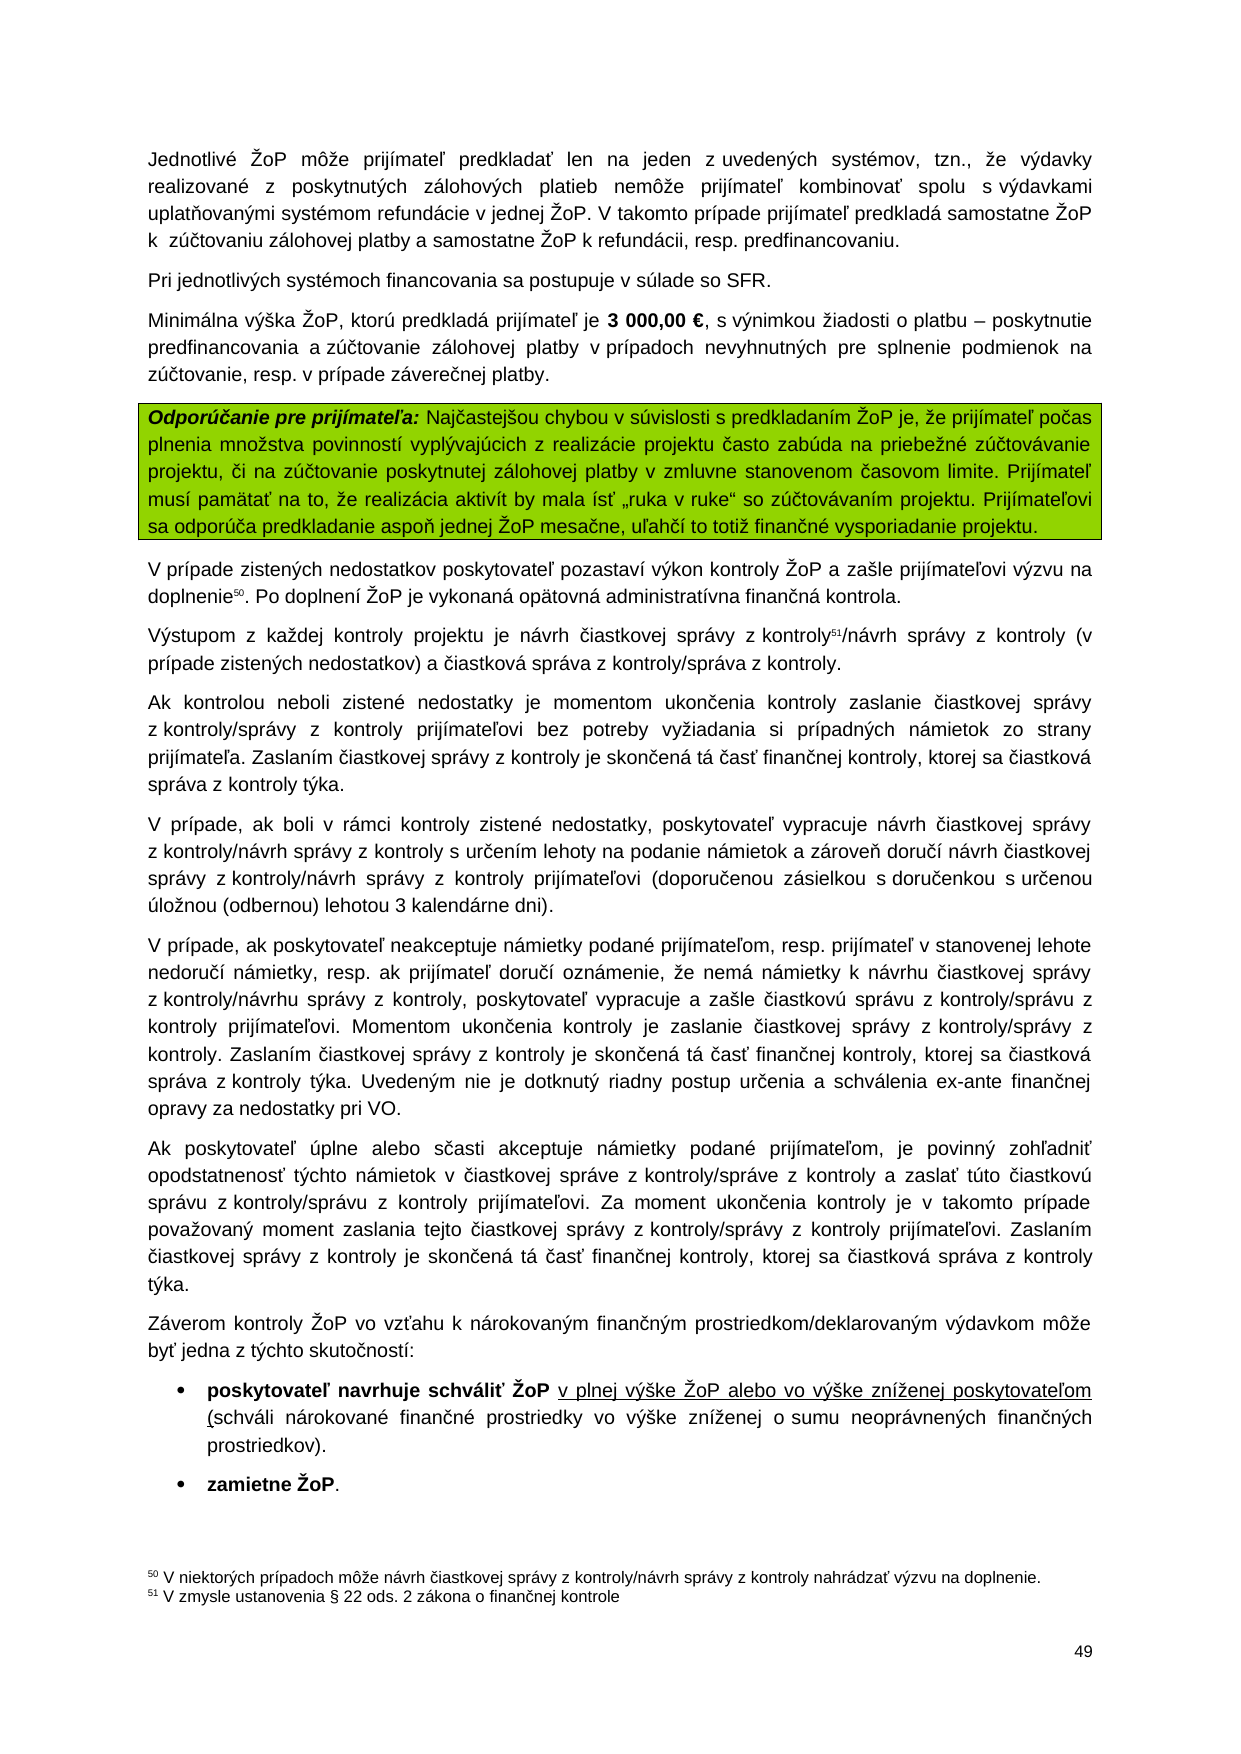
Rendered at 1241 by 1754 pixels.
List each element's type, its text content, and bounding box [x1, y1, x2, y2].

text Výstupom z každej kontroly projektu je návrh čiastkovej správy z kontroly/návrh správy z kontroly (v prípade zistených nedostatkov) a čiastková správa z kontroly/správa z kontroly. [148, 624, 1092, 674]
text Odporúčanie pre prijímateľa: Najčastejšou chybou v súvislosti s predkladaním ŽoP je, že prijímateľ počas plnenia množstva povinností vyplývajúcich z realizácie projektu často zabúda na priebežné zúčtovávanie projektu, či na zúčtovanie poskytnutej zálohovej platby v zmluvne stanovenom časovom limite. Prijímateľ musí pamätať na to, že realizácia aktivít by mala ísť „ruka v ruke“ so zúčtovávaním projektu. Prijímateľovi sa odporúča predkladanie aspoň jednej ŽoP mesačne, uľahčí to totiž finančné vysporiadanie projektu. [139, 404, 1101, 539]
text Jednotlivé ŽoP môže prijímateľ predkladať len na jeden z uvedených systémov, tzn., že výdavky realizované z poskytnutých zálohových platieb nemôže prijímateľ kombinovať spolu s výdavkami uplatňovanými systémom refundácie v jednej ŽoP. V takomto prípade prijímateľ predkladá samostatne ŽoP k zúčtovaniu zálohovej platby a samostatne ŽoP k refundácii, resp. predfinancovaniu. [148, 148, 1092, 252]
text Ak kontrolou neboli zistené nedostatky je momentom ukončenia kontroly zaslanie čiastkovej správy z kontroly/správy z kontroly prijímateľovi bez potreby vyžiadania si prípadných námietok zo strany prijímateľa. Zaslaním čiastkovej správy z kontroly je skončená tá časť finančnej kontroly, ktorej sa čiastková správa z kontroly týka. [148, 691, 1092, 795]
text Minimálna výška ŽoP, ktorú predkladá prijímateľ je 3 000,00 €, s výnimkou žiadosti o platbu – poskytnutie predfinancovania a zúčtovanie zálohovej platby v prípadoch nevyhnutných pre splnenie podmienok na zúčtovanie, resp. v prípade záverečnej platby. [148, 309, 1092, 386]
text V prípade, ak boli v rámci kontroly zistené nedostatky, poskytovateľ vypracuje návrh čiastkovej správy z kontroly/návrh správy z kontroly s určením lehoty na podanie námietok a zároveň doručí návrh čiastkovej správy z kontroly/návrh správy z kontroly prijímateľovi (doporučenou zásielkou s doručenkou s určenou úložnou (odbernou) lehotou 3 kalendárne dni). [148, 812, 1092, 917]
text V prípade, ak poskytovateľ neakceptuje námietky podané prijímateľom, resp. prijímateľ v stanovenej lehote nedoručí námietky, resp. ak prijímateľ doručí oznámenie, že nemá námietky k návrhu čiastkovej správy z kontroly/návrhu správy z kontroly, poskytovateľ vypracuje a zašle čiastkovú správu z kontroly/správu z kontroly prijímateľovi. Momentom ukončenia kontroly je zaslanie čiastkovej správy z kontroly/správy z kontroly. Zaslaním čiastkovej správy z kontroly je skončená tá časť finančnej kontroly, ktorej sa čiastková správa z kontroly týka. Uvedeným nie je dotknutý riadny postup určenia a schválenia ex-ante finančnej opravy za nedostatky pri VO. [148, 934, 1092, 1119]
text Pri jednotlivých systémoch financovania sa postupuje v súlade so SFR. [148, 269, 1092, 292]
text Záverom kontroly ŽoP vo vzťahu k nárokovaným finančným prostriedkom/deklarovaným výdavkom môže byť jedna z týchto skutočností: [148, 1312, 1092, 1362]
list poskytovateľ navrhuje schváliť ŽoP v plnej výške ŽoP alebo vo výške zníženej poskytovateľom (schváli nárokované finančné prostriedky vo výške zníženej o sumu neoprávnených finančných prostriedkov). [177, 1379, 1092, 1456]
text V prípade zistených nedostatkov poskytovateľ pozastaví výkon kontroly ŽoP a zašle prijímateľovi výzvu na doplnenie. Po doplnení ŽoP je vykonaná opätovná administratívna finančná kontrola. [148, 557, 1092, 607]
list zamietne ŽoP. [177, 1473, 1092, 1496]
text Ak poskytovateľ úplne alebo sčasti akceptuje námietky podané prijímateľom, je povinný zohľadniť opodstatnenosť týchto námietok v čiastkovej správe z kontroly/správe z kontroly a zaslať túto čiastkovú správu z kontroly/správu z kontroly prijímateľovi. Za moment ukončenia kontroly je v takomto prípade považovaný moment zaslania tejto čiastkovej správy z kontroly/správy z kontroly prijímateľovi. Zaslaním čiastkovej správy z kontroly je skončená tá časť finančnej kontroly, ktorej sa čiastková správa z kontroly týka. [148, 1136, 1092, 1295]
